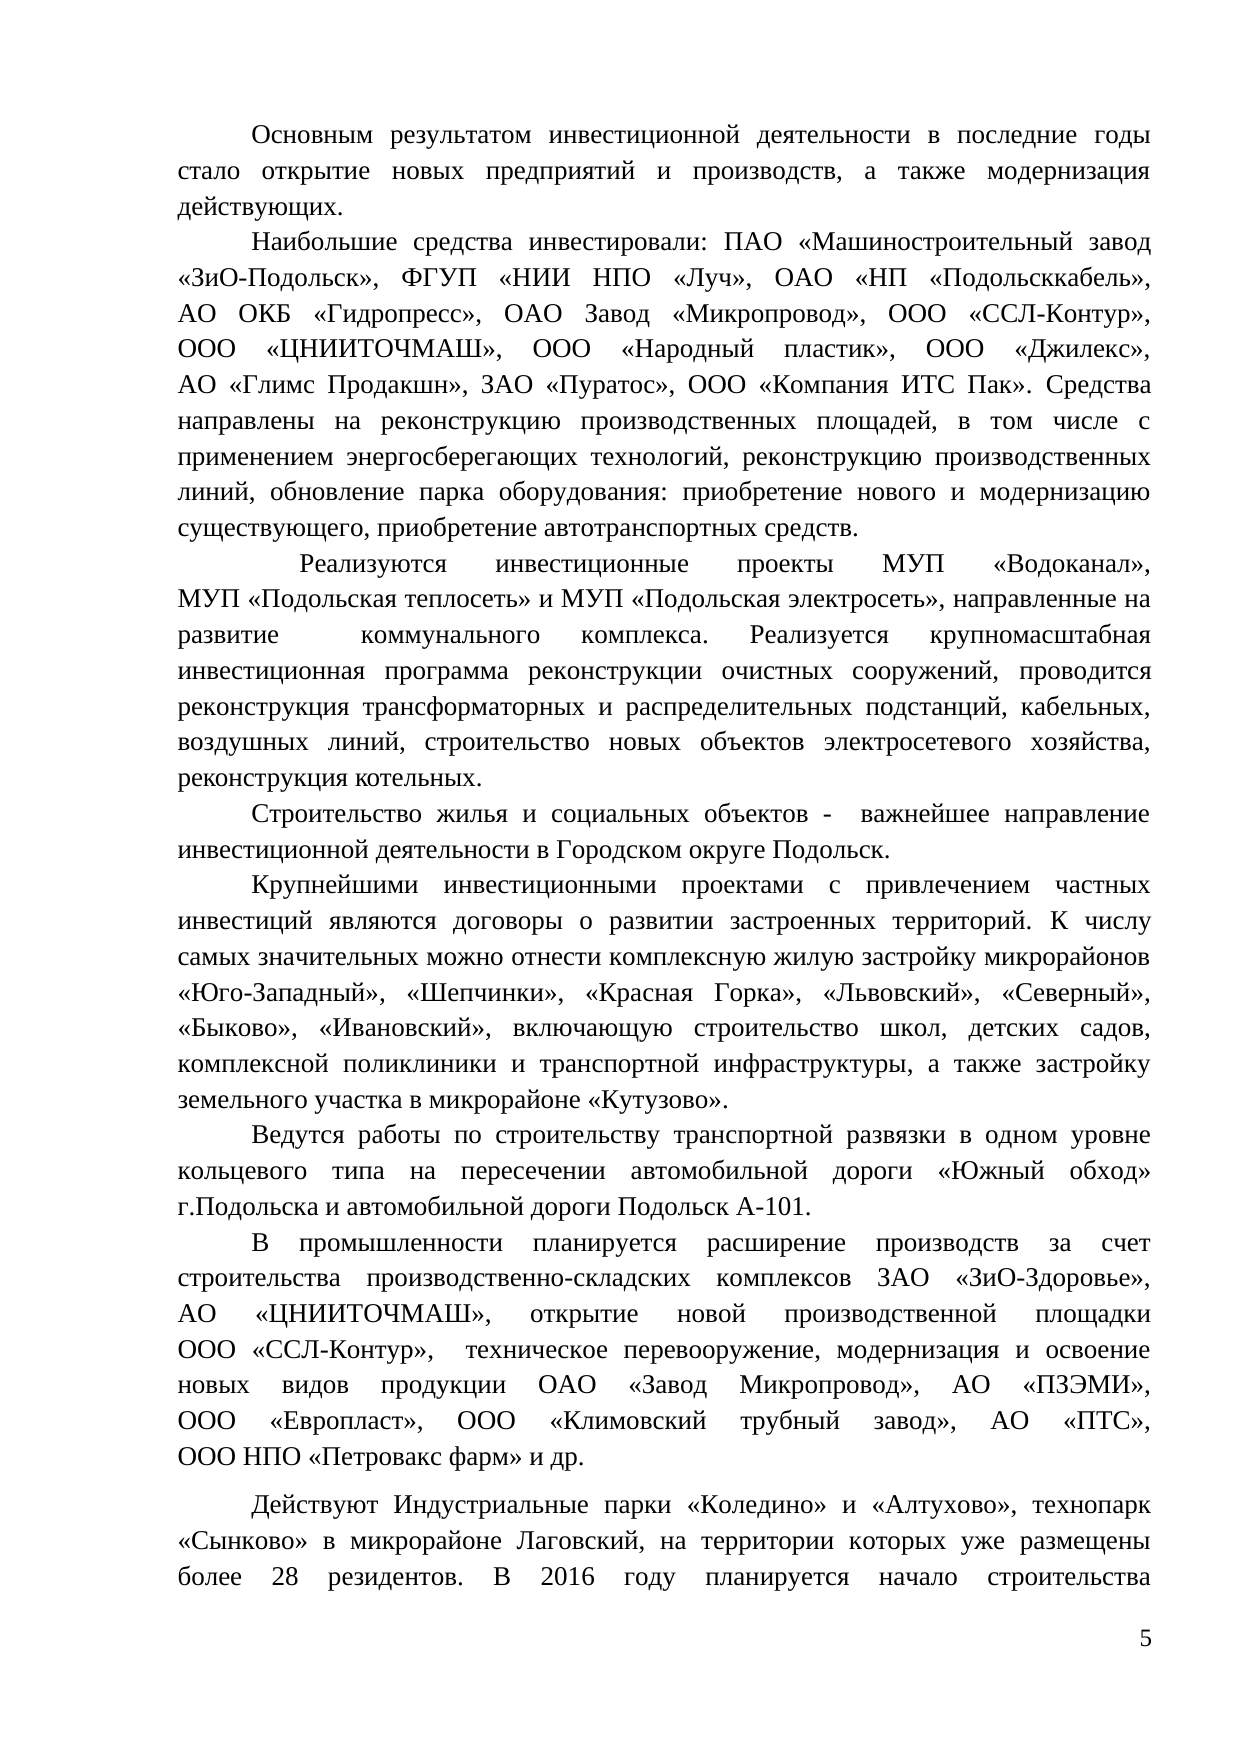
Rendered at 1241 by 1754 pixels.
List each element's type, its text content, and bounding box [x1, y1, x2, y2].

text В промышленности планируется расширение производств за счет строительства производственно-складских комплексов ЗАО «ЗиО-Здоровье», АО «ЦНИИТОЧМАШ», открытие новой производственной площадки ООО «ССЛ-Контур», техническое перевооружение, модернизация и освоение новых видов продукции ОАО «Завод Микропровод», АО «ПЗЭМИ», ООО «Европласт», ООО «Климовский трубный завод», АО «ПТС», ООО НПО «Петровакс фарм» и др. [177, 1226, 1152, 1471]
text Строительство жилья и социальных объектов - важнейшее направление инвестиционной деятельности в Городском округе Подольск. [177, 797, 1152, 864]
text Ведутся работы по строительству транспортной развязки в одном уровне кольцевого типа на пересечении автомобильной дороги «Южный обход» г.Подольска и автомобильной дороги Подольск А-101. [177, 1118, 1152, 1221]
text Наибольшие средства инвестировали: ПАО «Машиностроительный завод «ЗиО-Подольск», ФГУП «НИИ НПО «Луч», ОАО «НП «Подольсккабель», АО ОКБ «Гидропресс», ОАО Завод «Микропровод», ООО «ССЛ-Контур», ООО «ЦНИИТОЧМАШ», ООО «Народный пластик», ООО «Джилекс», АО «Глимс Продакшн», ЗАО «Пуратос», ООО «Компания ИТС Пак». Средства направлены на реконструкцию производственных площадей, в том числе с применением энергосберегающих технологий, реконструкцию производственных линий, обновление парка оборудования: приобретение нового и модернизацию существующего, приобретение автотранспортных средств. [177, 225, 1152, 542]
text Реализуются инвестиционные проекты МУП «Водоканал», МУП «Подольская теплосеть» и МУП «Подольская электросеть», направленные на развитие коммунального комплекса. Реализуется крупномасштабная инвестиционная программа реконструкции очистных сооружений, проводится реконструкция трансформаторных и распределительных подстанций, кабельных, воздушных линий, строительство новых объектов электросетевого хозяйства, реконструкция котельных. [177, 547, 1152, 792]
text Основным результатом инвестиционной деятельности в последние годы стало открытие новых предприятий и производств, а также модернизация действующих. [177, 118, 1152, 221]
text Крупнейшими инвестиционными проектами с привлечением частных инвестиций являются договоры о развитии застроенных территорий. К числу самых значительных можно отнести комплексную жилую застройку микрорайонов «Юго-Западный», «Шепчинки», «Красная Горка», «Львовский», «Северный», «Быково», «Ивановский», включающую строительство школ, детских садов, комплексной поликлиники и транспортной инфраструктуры, а также застройку земельного участка в микрорайоне «Кутузово». [177, 868, 1152, 1114]
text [177, 1488, 1152, 1591]
